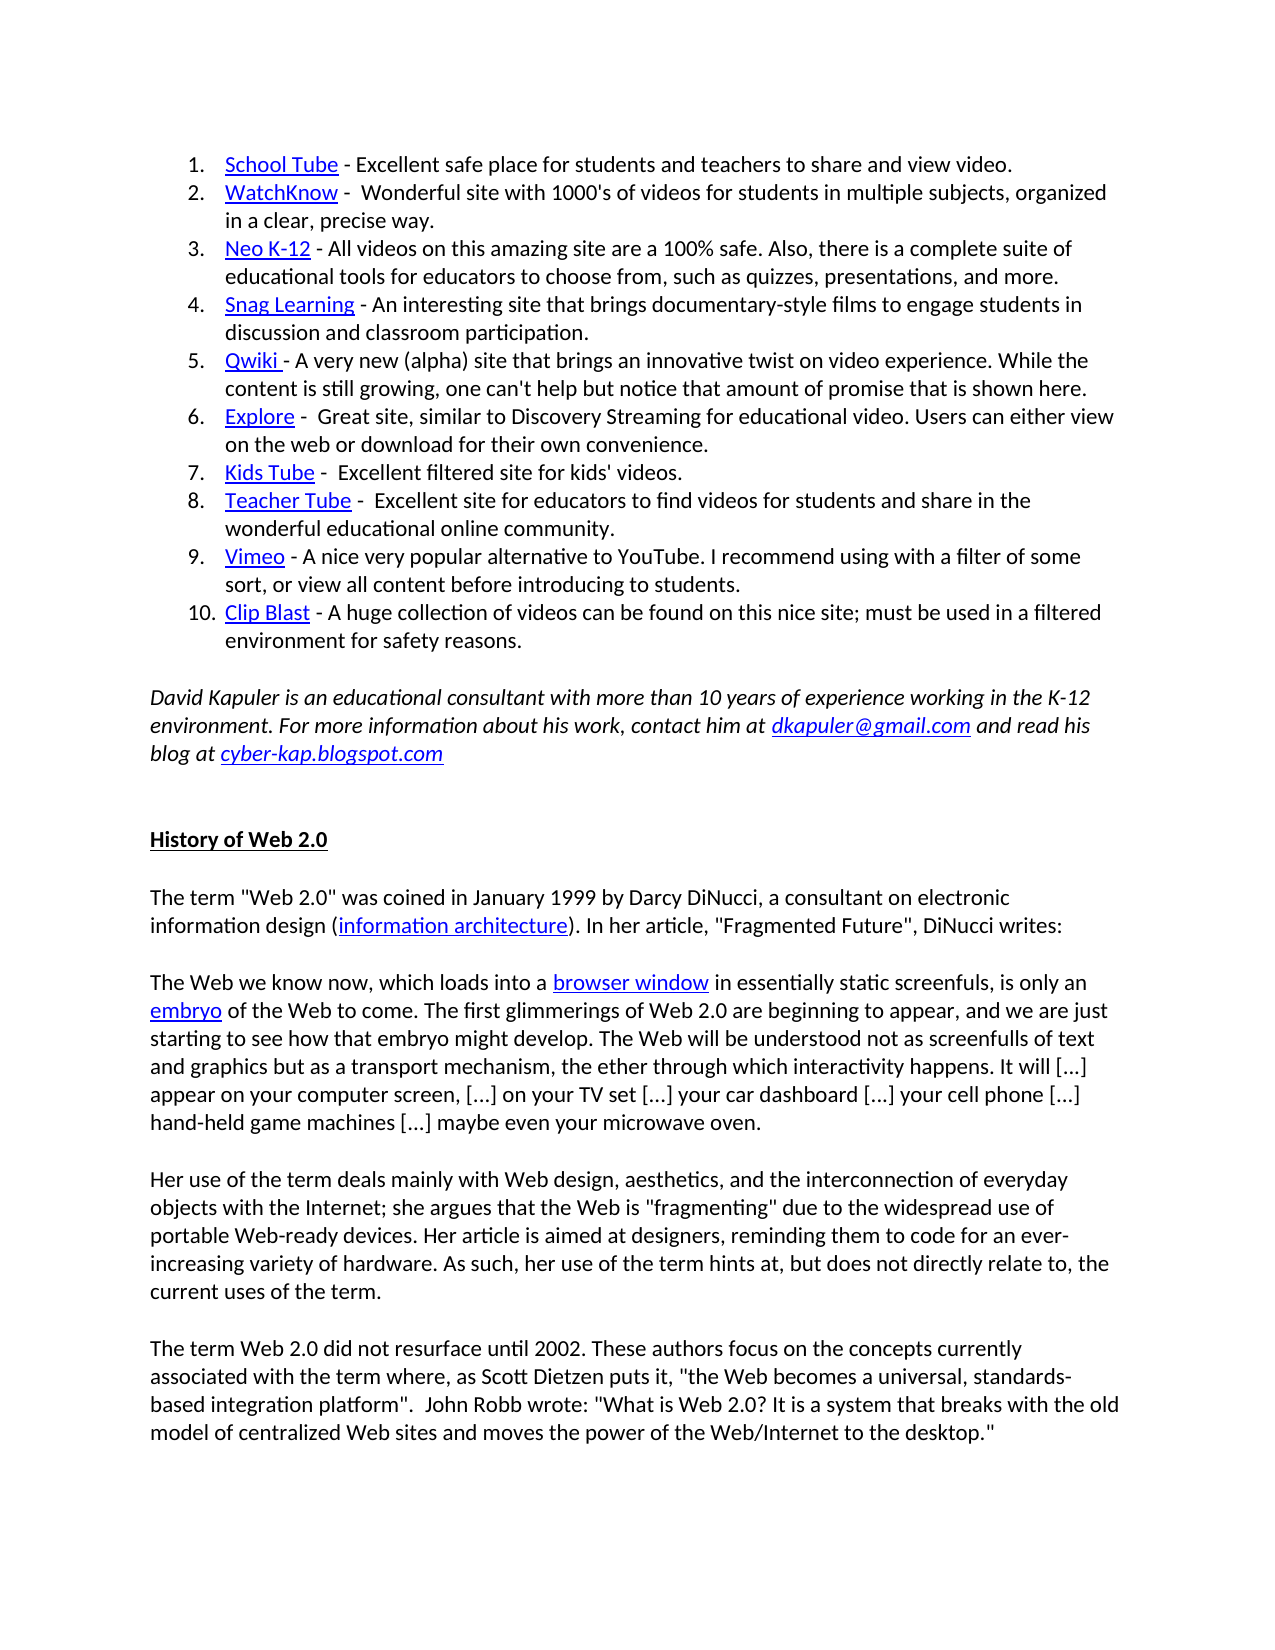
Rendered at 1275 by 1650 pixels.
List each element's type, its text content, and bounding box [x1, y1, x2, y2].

list Explore - Great site, similar to Discovery Streaming for educational video. Users can either view on the web or download for their own convenience. [187, 402, 1125, 458]
text David Kapuler is an educational consultant with more than 10 years of experience working in the K-12 environment. For more information about his work, contact him at dkapuler@gmail.com and read his blog at cyber-kap.blogspot.com [150, 683, 1125, 768]
list Teacher Tube - Excellent site for educators to find videos for students and share in the wonderful educational online community. [187, 486, 1125, 542]
text History of Web 2.0 [150, 826, 1125, 853]
list WatchKnow - Wonderful site with 1000's of videos for students in multiple subjects, organized in a clear, precise way. [187, 178, 1125, 234]
text The term Web 2.0 did not resurface until 2002. These authors focus on the concepts currently associated with the term where, as Scott Dietzen puts it, "the Web becomes a universal, standards-based integration platform". John Robb wrote: "What is Web 2.0? It is a system that breaks with the old model of centralized Web sites and moves the power of the Web/Internet to the desktop." [150, 1334, 1125, 1447]
text Her use of the term deals mainly with Web design, aesthetics, and the interconnection of everyday objects with the Internet; she argues that the Web is "fragmenting" due to the widespread use of portable Web-ready devices. Her article is aimed at designers, reminding them to code for an ever-increasing variety of hardware. As such, her use of the term hints at, but does not directly relate to, the current uses of the term. [150, 1165, 1125, 1305]
text The term "Web 2.0" was coined in January 1999 by Darcy DiNucci, a consultant on electronic information design (information architecture). In her article, "Fragmented Future", DiNucci writes: [150, 883, 1125, 939]
text The Web we know now, which loads into a browser window in essentially static screenfuls, is only an embryo of the Web to come. The first glimmerings of Web 2.0 are beginning to appear, and we are just starting to see how that embryo might develop. The Web will be understood not as screenfulls of text and graphics but as a transport mechanism, the ether through which interactivity happens. It will [...] appear on your computer screen, [...] on your TV set [...] your car dashboard [...] your cell phone [...] hand-held game machines [...] maybe even your microwave oven. [150, 968, 1125, 1136]
list Vimeo - A nice very popular alternative to YouTube. I recommend using with a filter of some sort, or view all content before introducing to students. [187, 542, 1125, 598]
list Kids Tube - Excellent filtered site for kids' videos. [187, 458, 1125, 486]
list Clip Blast - A huge collection of videos can be found on this nice site; must be used in a filtered environment for safety reasons. [187, 598, 1125, 654]
list School Tube - Excellent safe place for students and teachers to share and view video. [187, 150, 1125, 178]
list Snag Learning - An interesting site that brings documentary-style films to engage students in discussion and classroom participation. [187, 290, 1125, 346]
list Qwiki - A very new (alpha) site that brings an innovative twist on video experience. While the content is still growing, one can't help but notice that amount of promise that is shown here. [187, 346, 1125, 402]
list Neo K-12 - All videos on this amazing site are a 100% safe. Also, there is a complete suite of educational tools for educators to choose from, such as quizzes, presentations, and more. [187, 234, 1125, 290]
